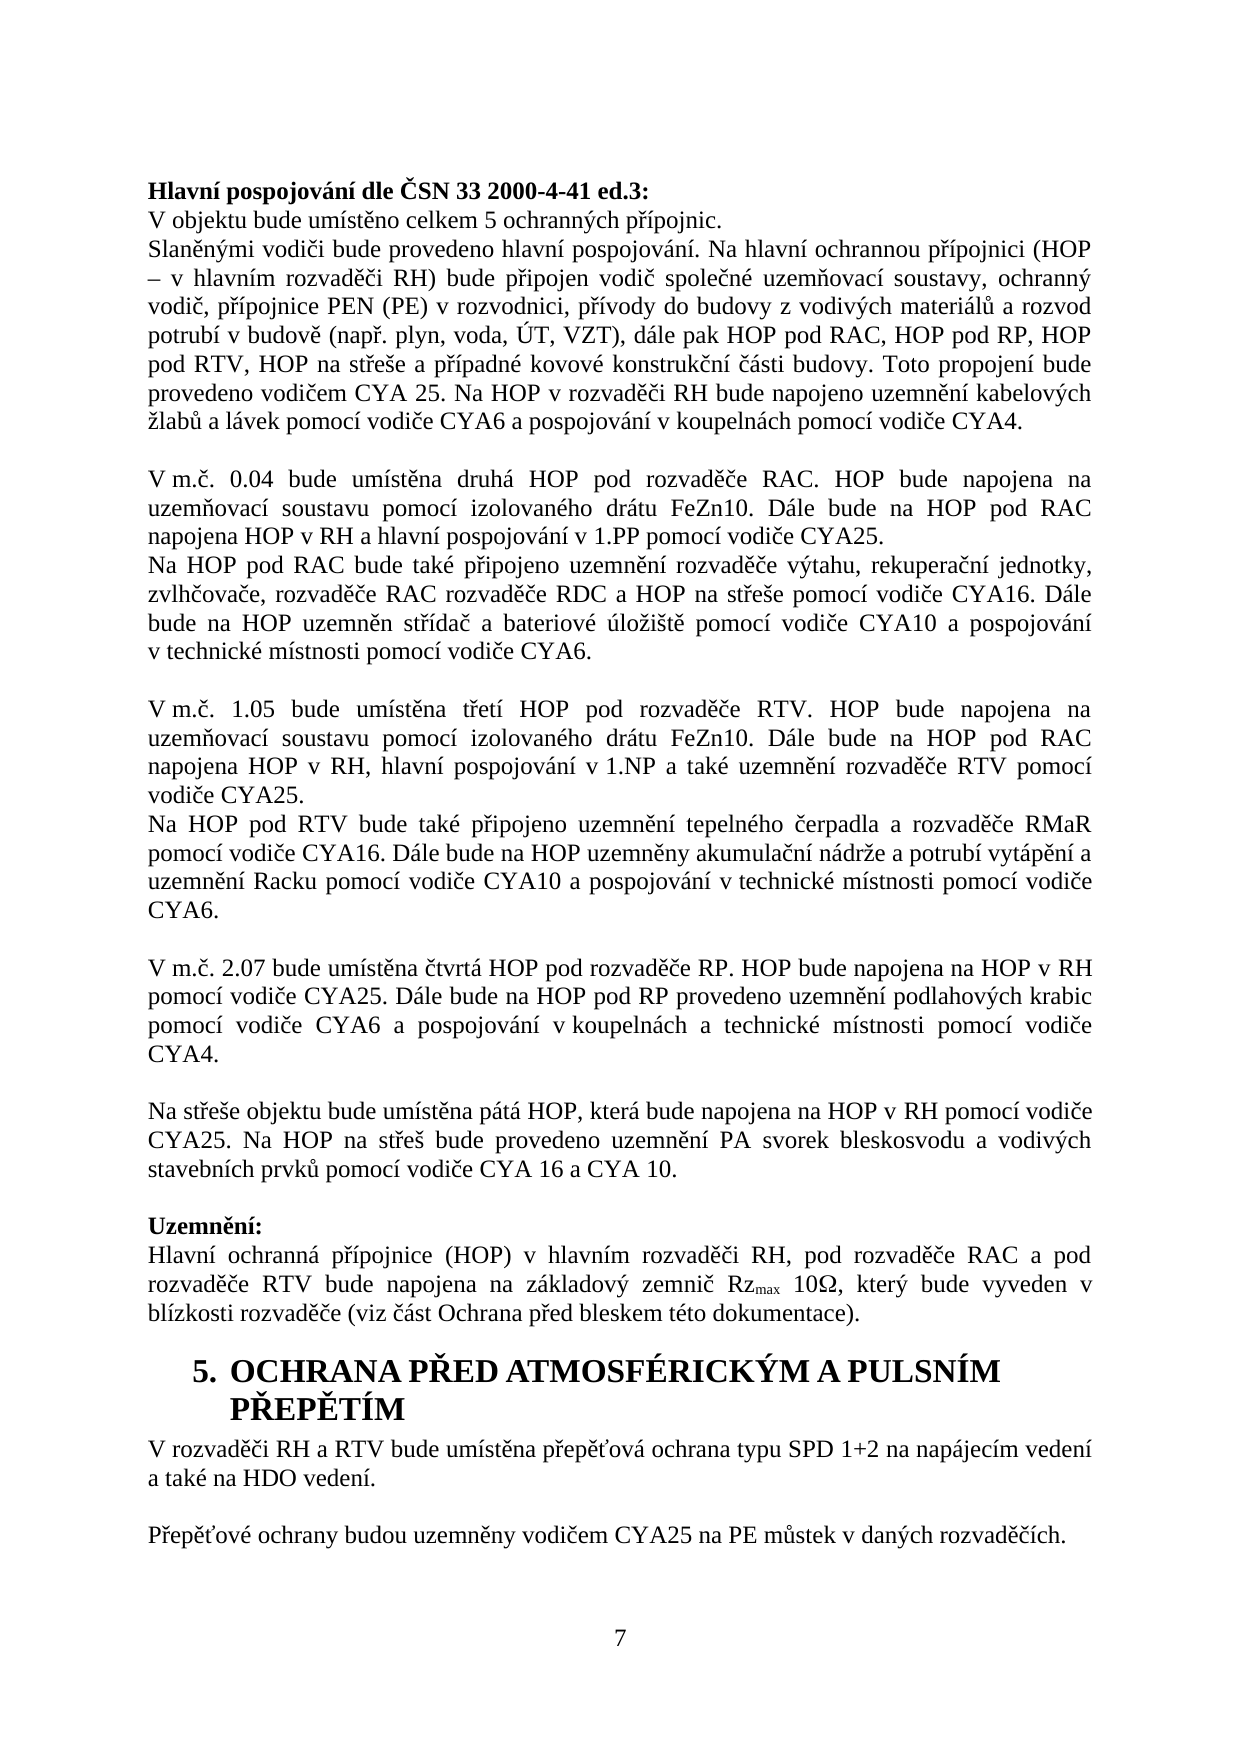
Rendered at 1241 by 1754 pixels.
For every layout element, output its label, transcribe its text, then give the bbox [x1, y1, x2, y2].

text V m.č. 0.04 bude umístěna druhá HOP pod rozvaděče RAC. HOP bude napojena na uzemňovací soustavu pomocí izolovaného drátu FeZn10. Dále bude na HOP pod RAC napojena HOP v RH a hlavní pospojování v 1.PP pomocí vodiče CYA25. [148, 464, 1093, 550]
text Na HOP pod RAC bude také připojeno uzemnění rozvaděče výtahu, rekuperační jednotky, zvlhčovače, rozvaděče RAC rozvaděče RDC a HOP na střeše pomocí vodiče CYA16. Dále bude na HOP uzemněn střídač a bateriové úložiště pomocí vodiče CYA10 a pospojování v technické místnosti pomocí vodiče CYA6. [148, 550, 1093, 665]
text V objektu bude umístěno celkem 5 ochranných přípojnic. [148, 205, 1093, 234]
text V rozvaděči RH a RTV bude umístěna přepěťová ochrana typu SPD 1+2 na napájecím vedení a také na HDO vedení. [148, 1434, 1093, 1492]
text Slaněnými vodiči bude provedeno hlavní pospojování. Na hlavní ochrannou přípojnici (HOP – v hlavním rozvaděči RH) bude připojen vodič společné uzemňovací soustavy, ochranný vodič, přípojnice PEN (PE) v rozvodnici, přívody do budovy z vodivých materiálů a rozvod potrubí v budově (např. plyn, voda, ÚT, VZT), dále pak HOP pod RAC, HOP pod RP, HOP pod RTV, HOP na střeše a případné kovové konstrukční části budovy. Toto propojení bude provedeno vodičem CYA 25. Na HOP v rozvaděči RH bude napojeno uzemnění kabelových žlabů a lávek pomocí vodiče CYA6 a pospojování v koupelnách pomocí vodiče CYA4. [148, 234, 1093, 435]
text Hlavní ochranná přípojnice (HOP) v hlavním rozvaděči RH, pod rozvaděče RAC a pod rozvaděče RTV bude napojena na základový zemnič Rzmax 10, který bude vyveden v blízkosti rozvaděče (viz část Ochrana před bleskem této dokumentace). [148, 1240, 1093, 1326]
subtitle Ochrana před atmosférickým a pulsním přepětím [192, 1351, 1093, 1428]
text Uzemnění: [148, 1211, 1093, 1240]
text V m.č. 2.07 bude umístěna čtvrtá HOP pod rozvaděče RP. HOP bude napojena na HOP v RH pomocí vodiče CYA25. Dále bude na HOP pod RP provedeno uzemnění podlahových krabic pomocí vodiče CYA6 a pospojování v koupelnách a technické místnosti pomocí vodiče CYA4. [148, 953, 1093, 1068]
text Na HOP pod RTV bude také připojeno uzemnění tepelného čerpadla a rozvaděče RMaR pomocí vodiče CYA16. Dále bude na HOP uzemněny akumulační nádrže a potrubí vytápění a uzemnění Racku pomocí vodiče CYA10 a pospojování v technické místnosti pomocí vodiče CYA6. [148, 809, 1093, 924]
text Na střeše objektu bude umístěna pátá HOP, která bude napojena na HOP v RH pomocí vodiče CYA25. Na HOP na střeš bude provedeno uzemnění PA svorek bleskosvodu a vodivých stavebních prvků pomocí vodiče CYA 16 a CYA 10. [148, 1096, 1093, 1183]
text Hlavní pospojování dle ČSN 33 2000-4-41 ed.3: [148, 176, 1093, 205]
text Přepěťové ochrany budou uzemněny vodičem CYA25 na PE můstek v daných rozvaděčích. [148, 1521, 1093, 1549]
text V m.č. 1.05 bude umístěna třetí HOP pod rozvaděče RTV. HOP bude napojena na uzemňovací soustavu pomocí izolovaného drátu FeZn10. Dále bude na HOP pod RAC napojena HOP v RH, hlavní pospojování v 1.NP a také uzemnění rozvaděče RTV pomocí vodiče CYA25. [148, 694, 1093, 809]
